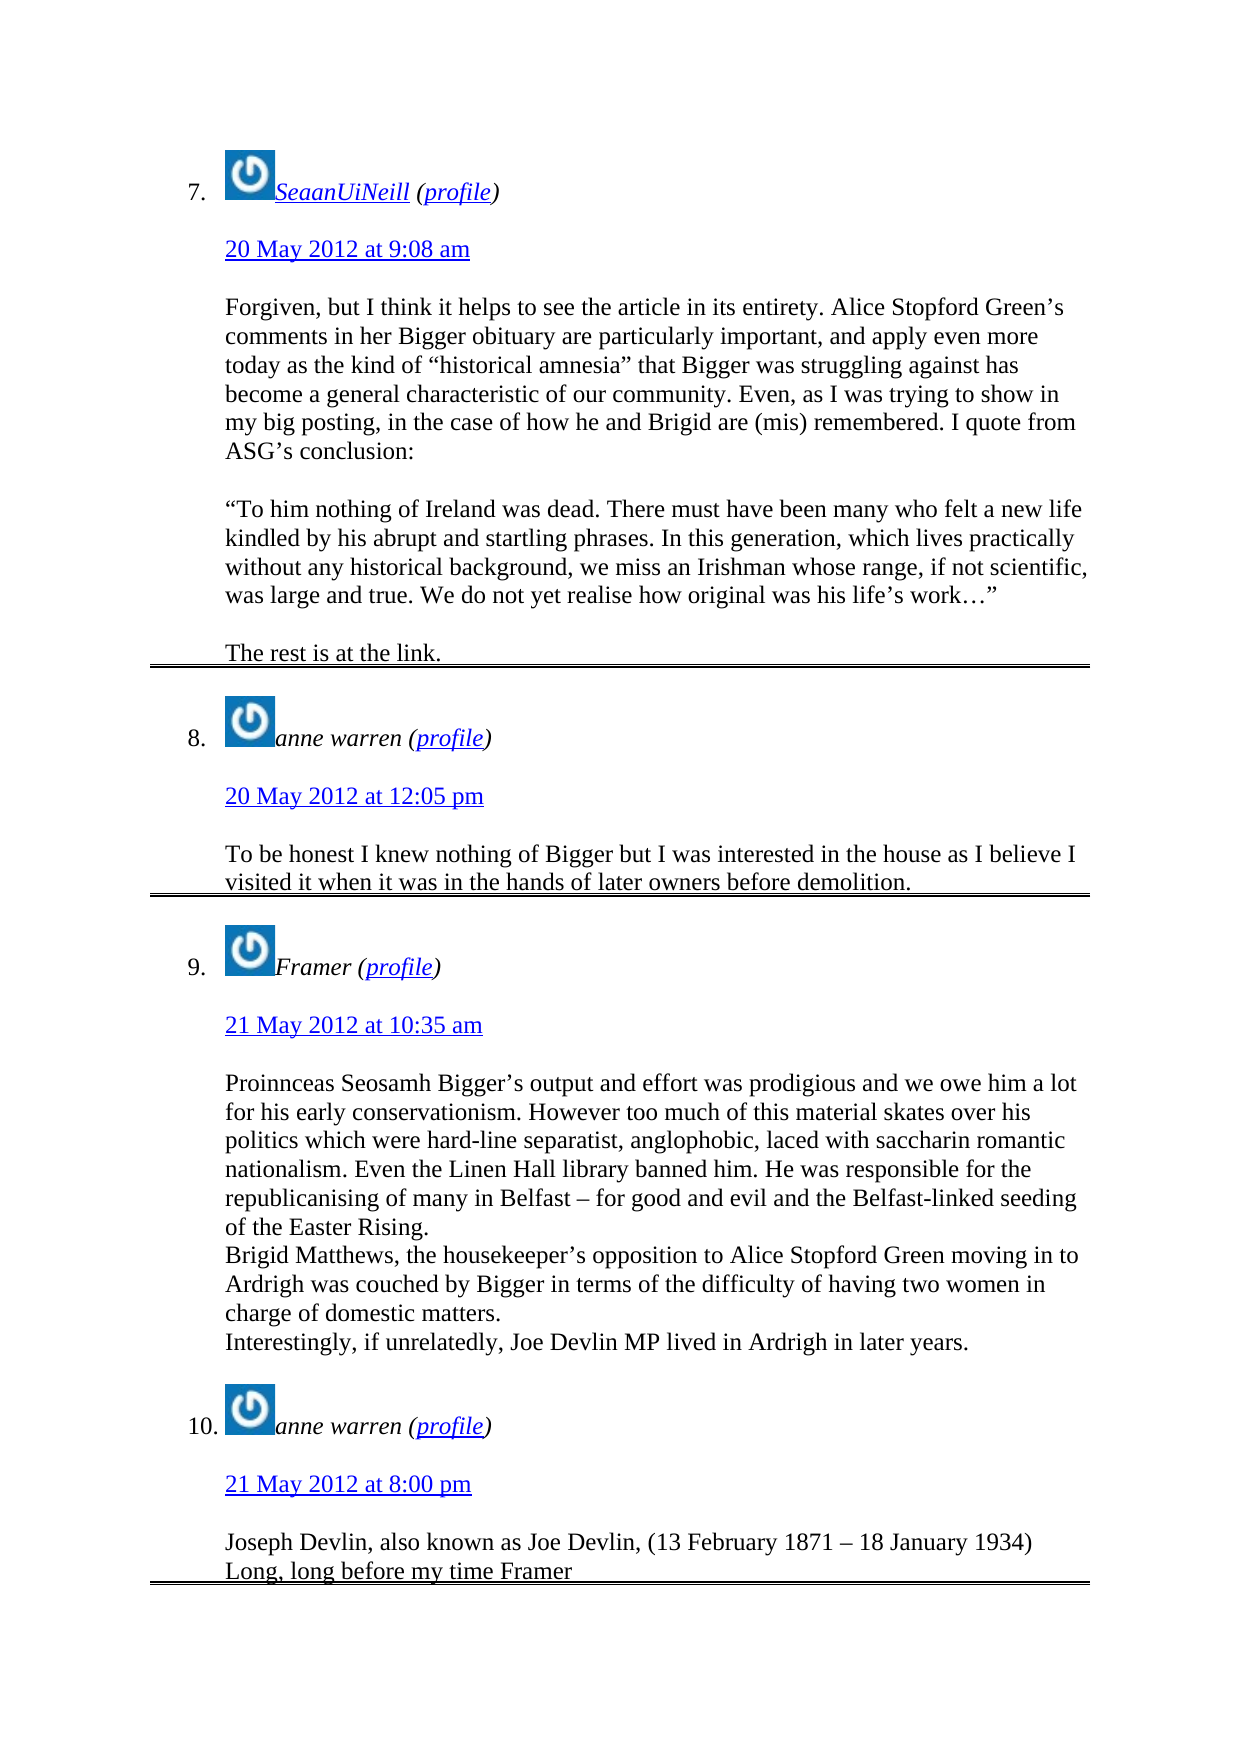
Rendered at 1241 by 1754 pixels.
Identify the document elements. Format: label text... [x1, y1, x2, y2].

text 21 May 2012 at 8:00 pm [225, 1469, 1090, 1498]
picture [225, 696, 275, 747]
list anne warren (profile) [187, 696, 1090, 752]
text Forgiven, but I think it helps to see the article in its entirety. Alice Stopford Green’s comments in her Bigger obituary are particularly important, and apply even more today as the kind of “historical amnesia” that Bigger was struggling against has become a general characteristic of our community. Even, as I was trying to show in my big posting, in the case of how he and Brigid are (mis) remembered. I quote from ASG’s conclusion: [225, 292, 1090, 465]
text Proinnceas Seosamh Bigger’s output and effort was prodigious and we owe him a lot for his early conservationism. However too much of this material skates over his politics which were hard-line separatist, anglophobic, laced with saccharin romantic nationalism. Even the Linen Hall library banned him. He was responsible for the republicanising of many in Belfast – for good and evil and the Belfast-linked seeding of the Easter Rising. Brigid Matthews, the housekeeper’s opposition to Alice Stopford Green moving in to Ardrigh was couched by Bigger in terms of the difficulty of having two women in charge of domestic matters. Interestingly, if unrelatedly, Joe Devlin MP lived in Ardrigh in later years. [225, 1068, 1090, 1355]
text 20 May 2012 at 12:05 pm [225, 781, 1090, 809]
text To be honest I knew nothing of Bigger but I was interested in the house as I believe I visited it when it was in the hands of later owners before demolition. [225, 839, 1090, 893]
text Joseph Devlin, also known as Joe Devlin, (13 February 1871 – 18 January 1934) Long, long before my time Framer [225, 1527, 1090, 1581]
list Framer (profile) [187, 925, 1090, 981]
picture [225, 1384, 275, 1435]
text “To him nothing of Ireland was dead. There must have been many who felt a new life kindled by his abrupt and startling phrases. In this generation, which lives practically without any historical background, we miss an Irishman whose range, if not scientific, was large and true. We do not yet realise how original was his life’s work…” [225, 494, 1090, 609]
picture [225, 150, 275, 200]
picture [225, 925, 275, 976]
text 20 May 2012 at 9:08 am [225, 234, 1090, 263]
list anne warren (profile) [187, 1384, 1090, 1440]
text The rest is at the link. [225, 638, 1090, 664]
text 21 May 2012 at 10:35 am [225, 1010, 1090, 1039]
list SeaanUiNeill (profile) [187, 150, 1090, 205]
